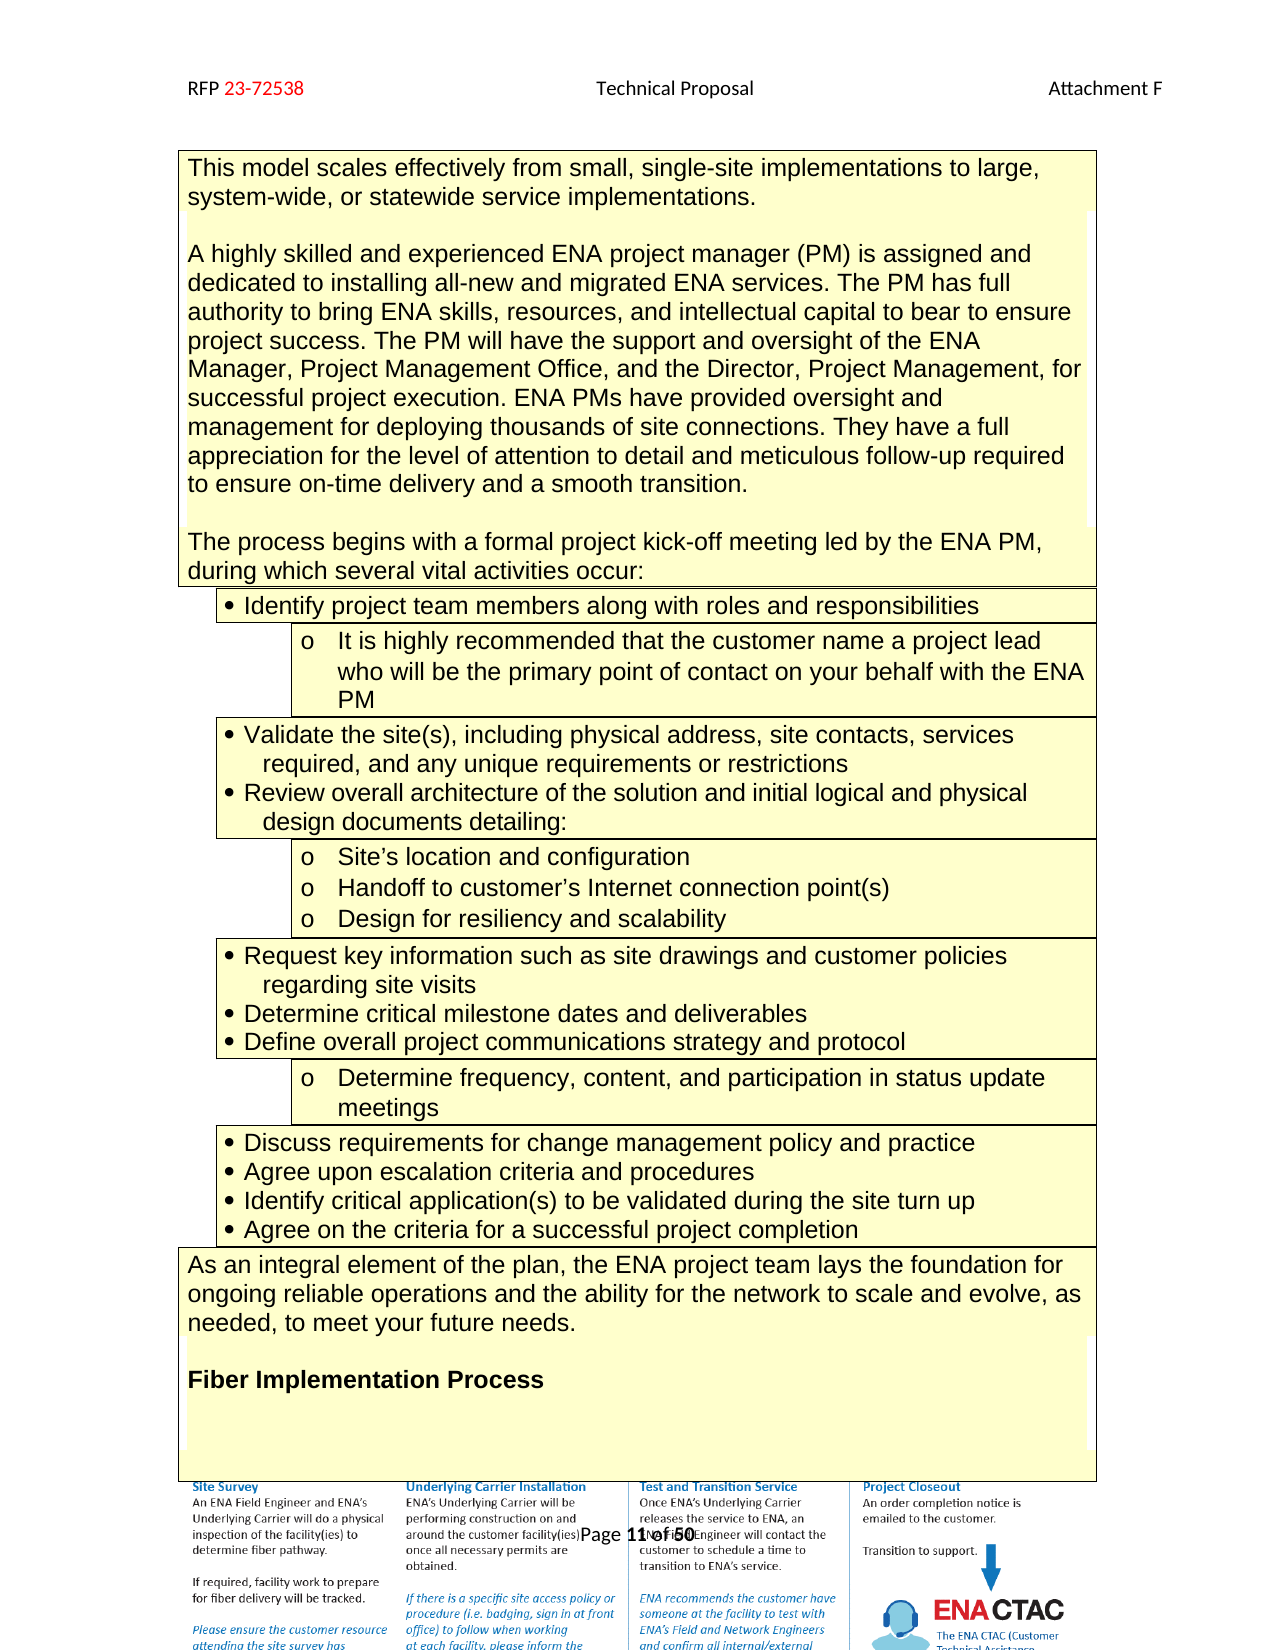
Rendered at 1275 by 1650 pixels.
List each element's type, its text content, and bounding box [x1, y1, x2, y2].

list Define overall project communications strategy and protocol [217, 1024, 1096, 1058]
list Determine critical milestone dates and deliverables [217, 995, 1096, 1024]
list Discuss requirements for change management policy and practice [217, 1126, 1096, 1154]
list Validate the site(s), including physical address, site contacts, services required, and any unique requirements or restrictions [217, 718, 1096, 775]
list Review overall architecture of the solution and initial logical and physical design documents detailing: [217, 775, 1096, 838]
list Identify critical application(s) to be validated during the site turn up [217, 1183, 1096, 1212]
list Handoff to customer’s Internet connection point(s) [292, 870, 1096, 901]
list Identify project team members along with roles and responsibilities [217, 589, 1096, 622]
list Request key information such as site drawings and customer policies regarding site visits [217, 939, 1096, 995]
text A highly skilled and experienced ENA project manager (PM) is assigned and dedicated to installing all-new and migrated ENA services. The PM has full authority to bring ENA skills, resources, and intellectual capital to bear to ensure project success. The PM will have the support and oversight of the ENA Manager, Project Management Office, and the Director, Project Management, for successful project execution. ENA PMs have provided oversight and management for deploying thousands of site connections. They have a full appreciation for the level of attention to detail and meticulous follow-up required to ensure on-time delivery and a smooth transition. [187, 239, 1087, 498]
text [179, 151, 1096, 211]
list Determine frequency, content, and participation in status update meetings [292, 1060, 1096, 1124]
list Design for resiliency and scalability [292, 901, 1096, 937]
text As an integral element of the plan, the ENA project team lays the foundation for ongoing reliable operations and the ability for the network to scale and evolve, as needed, to meet your future needs. [179, 1248, 1096, 1336]
text Fiber Implementation Process [187, 1365, 1087, 1394]
list Agree on the criteria for a successful project completion [217, 1212, 1096, 1246]
list Site’s location and configuration [292, 840, 1096, 870]
list Agree upon escalation criteria and procedures [217, 1154, 1096, 1183]
picture [187, 1482, 1073, 1650]
text The process begins with a formal project kick-off meeting led by the ENA PM, during which several vital activities occur: [179, 524, 1096, 586]
list It is highly recommended that the customer name a project lead who will be the primary point of contact on your behalf with the ENA PM [292, 624, 1096, 716]
